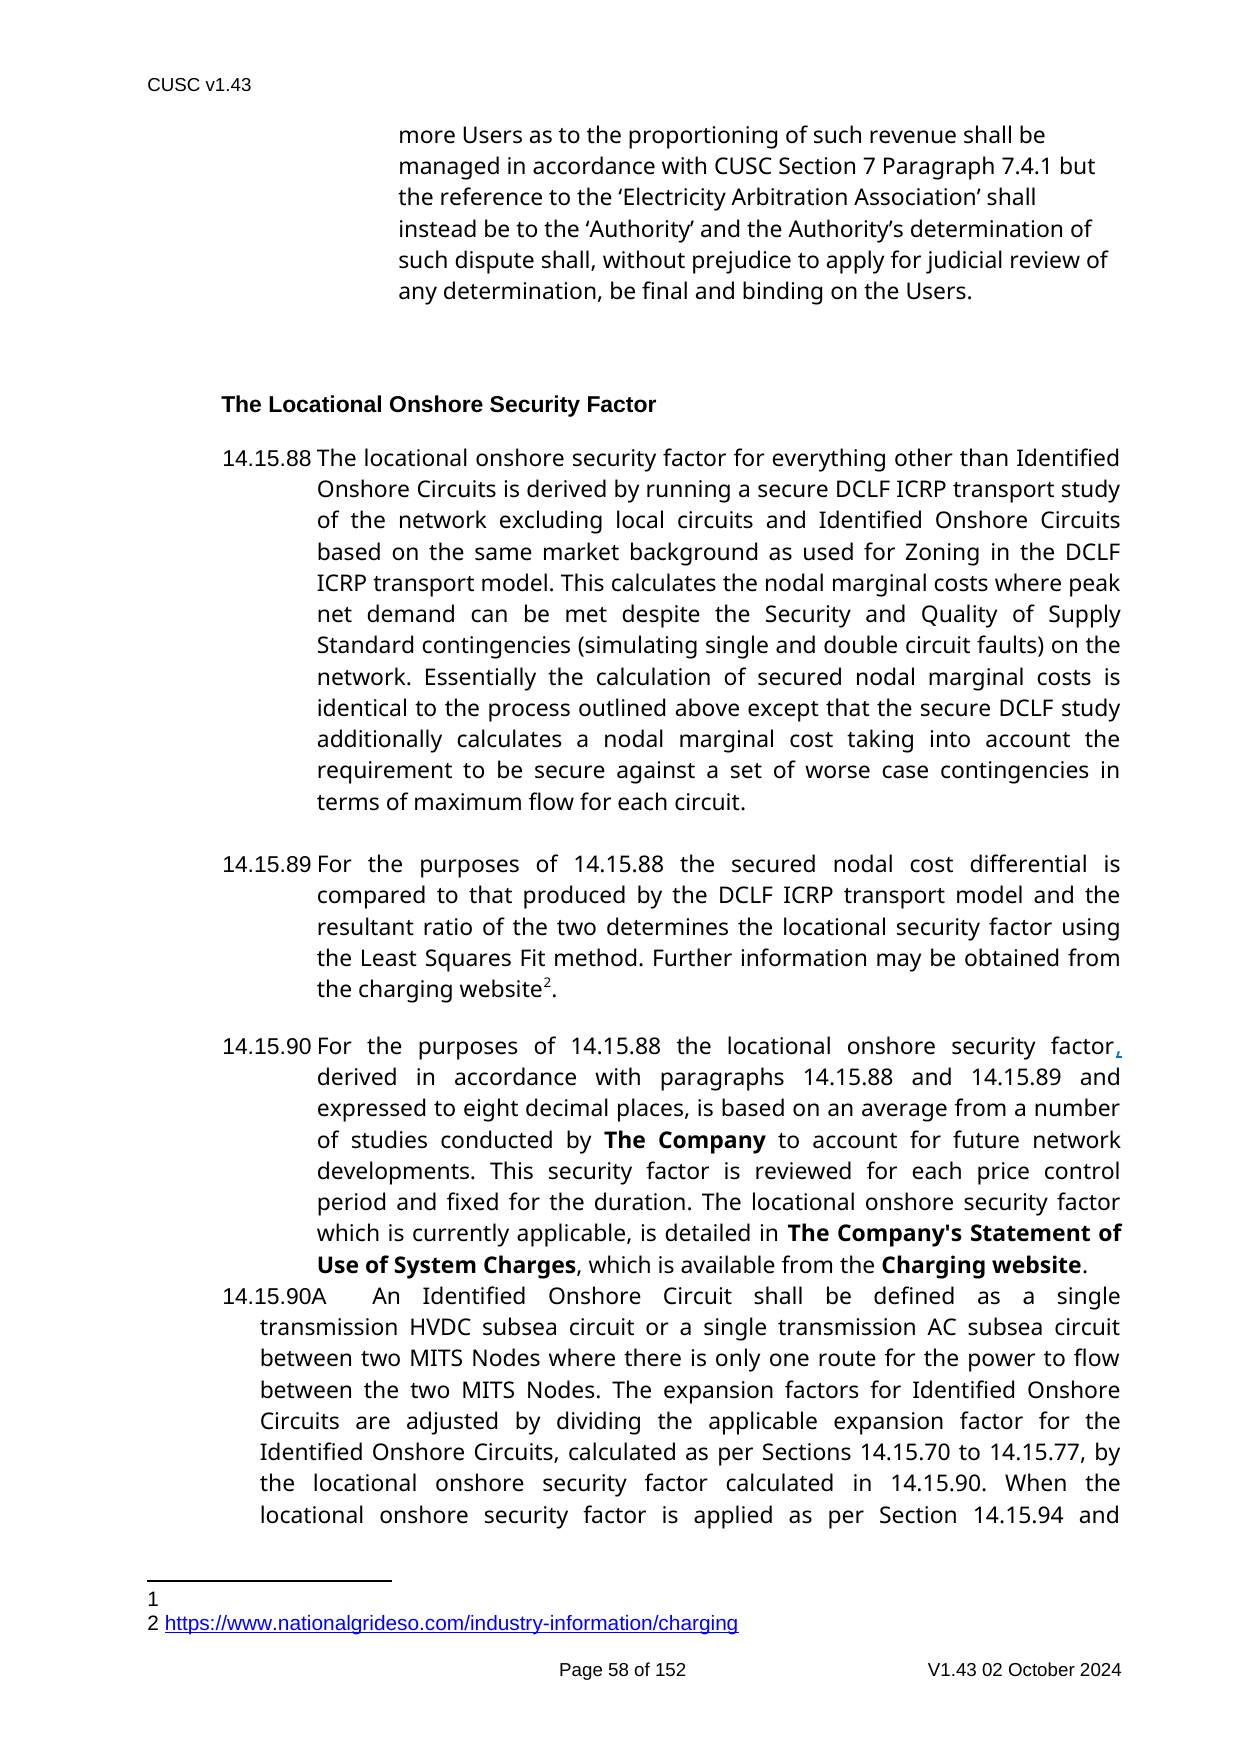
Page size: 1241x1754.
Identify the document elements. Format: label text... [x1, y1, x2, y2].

list For the purposes of 14.15.88 the locational onshore security factor, derived in accordance with paragraphs 14.15.88 and 14.15.89 and expressed to eight decimal places, is based on an average from a number of studies conducted by The Company to account for future network developments. This security factor is reviewed for each price control period and fixed for the duration. The locational onshore security factor which is currently applicable, is detailed in The Company's Statement of Use of System Charges, which is available from the Charging website. [222, 1030, 1121, 1280]
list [222, 1280, 1121, 1530]
list The locational onshore security factor for everything other than Identified Onshore Circuits is derived by running a secure DCLF ICRP transport study of the network excluding local circuits and Identified Onshore Circuits based on the same market background as used for Zoning in the DCLF ICRP transport model. This calculates the nodal marginal costs where peak net demand can be met despite the Security and Quality of Supply Standard contingencies (simulating single and double circuit faults) on the network. Essentially the calculation of secured nodal marginal costs is identical to the process outlined above except that the secure DCLF study additionally calculates a nodal marginal cost taking into account the requirement to be secure against a set of worse case contingencies in terms of maximum flow for each circuit. [222, 442, 1121, 817]
list For the purposes of 14.15.88 the secured nodal cost differential is compared to that produced by the DCLF ICRP transport model and the resultant ratio of the two determines the locational security factor using the Least Squares Fit method. Further information may be obtained from the charging website. [222, 848, 1121, 1004]
subtitle The Locational Onshore Security Factor [147, 391, 1121, 417]
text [297, 119, 1121, 306]
